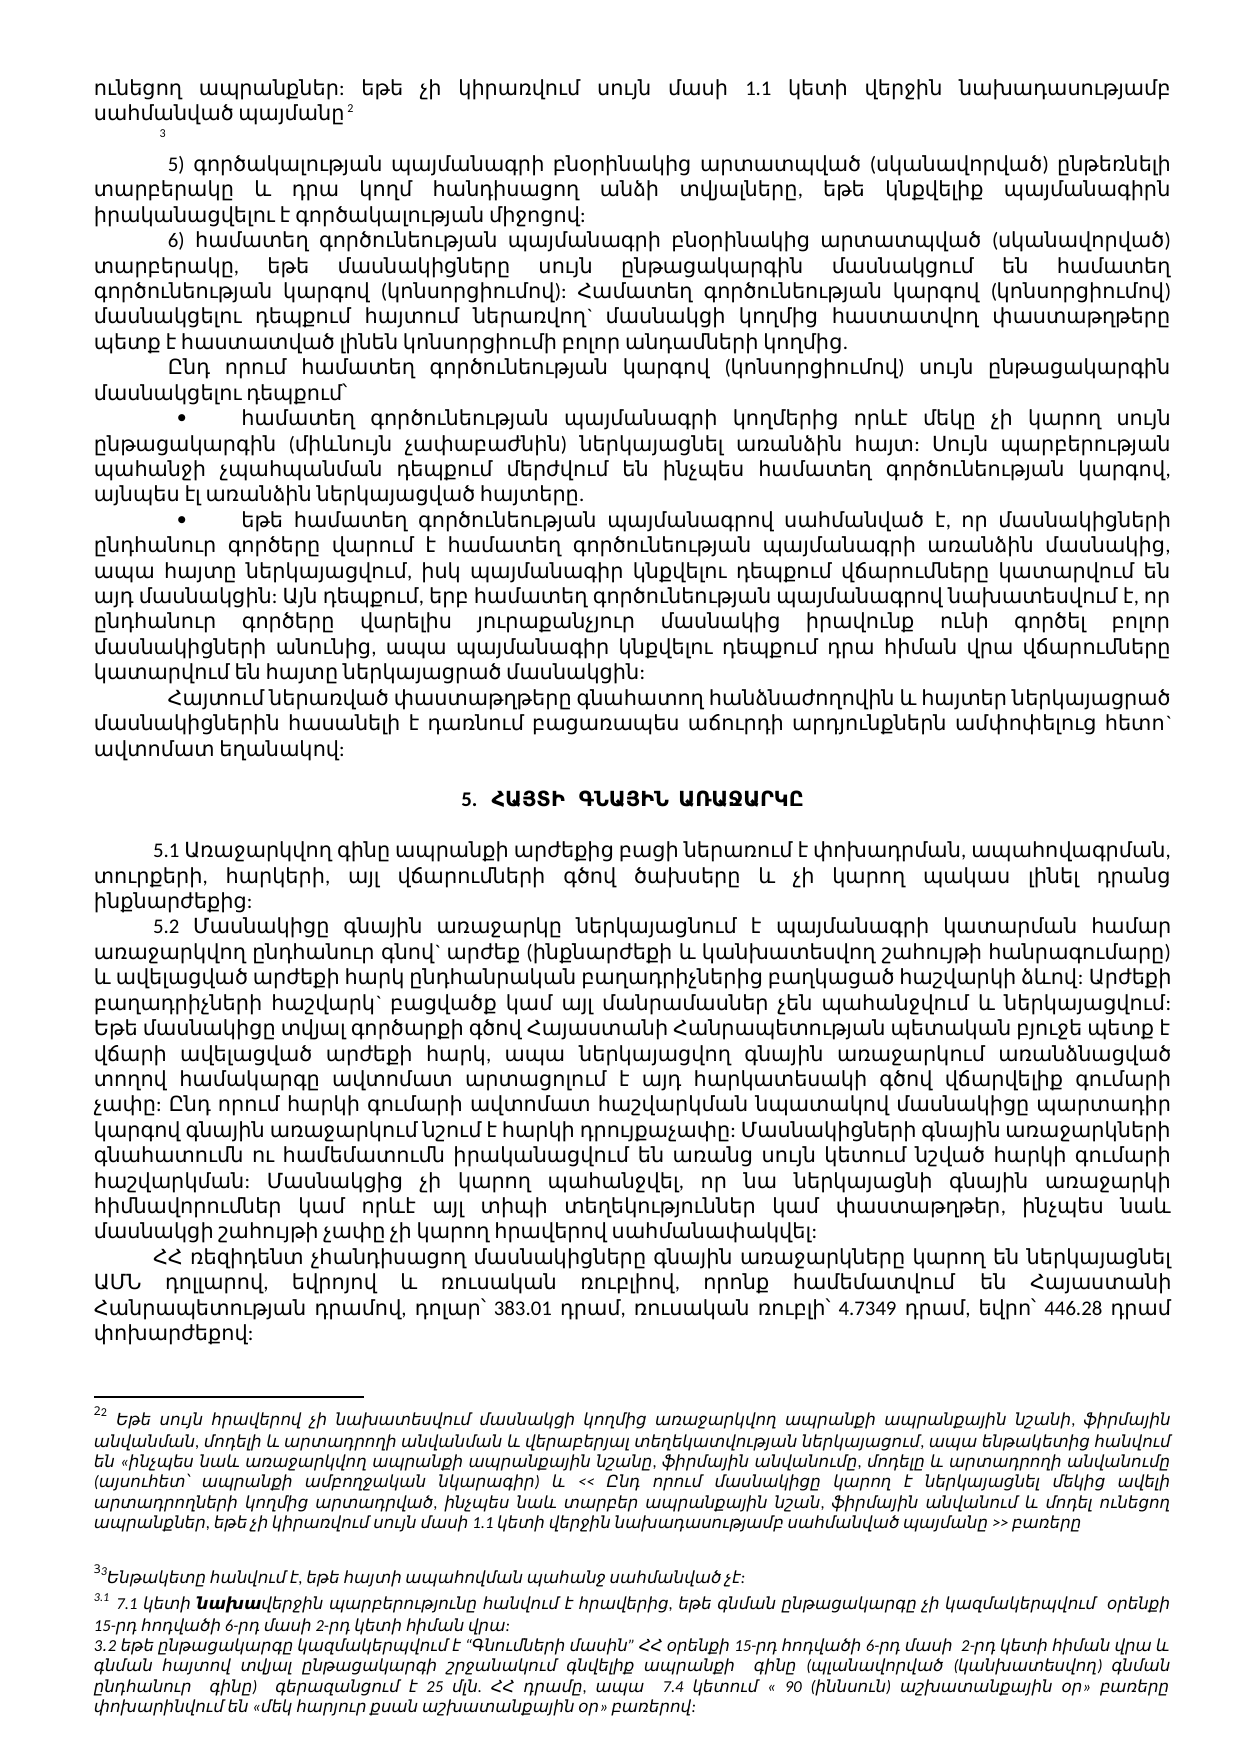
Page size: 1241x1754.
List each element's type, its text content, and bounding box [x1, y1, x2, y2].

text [94, 75, 1171, 126]
text Հայտում ներառված փաստաթղթերը գնահատող հանձնաժողովին և հայտեր ներկայացրած մասնակիցներին հասանելի է դառնում բացառապես աճուրդի արդյունքներն ամփոփելուց հետո` ավտոմատ եղանակով: [94, 685, 1171, 761]
list եթե համատեղ գործունեության պայմանագրով սահմանված է, որ մասնակիցների ընդհանուր գործերը վարում է համատեղ գործունեության պայմանագրի առանձին մասնակից, ապա հայտը ներկայացվում, իսկ պայմանագիր կնքվելու դեպքում վճարումները կատարվում են այդ մասնակցին: Այն դեպքում, երբ համատեղ գործունեության պայմանագրով նախատեսվում է, որ ընդհանուր գործերը վարելիս յուրաքանչյուր մասնակից իրավունք ունի գործել բոլոր մասնակիցների անունից, ապա պայմանագիր կնքվելու դեպքում դրա հիման վրա վճարումները կատարվում են հայտը ներկայացրած մասնակցին: [94, 507, 1171, 685]
list համատեղ գործունեության պայմանագրի կողմերից որևէ մեկը չի կարող սույն ընթացակարգին (միևնույն չափաբաժնին) ներկայացնել առանձին հայտ: Սույն պարբերության պահանջի չպահպանման դեպքում մերժվում են ինչպես համատեղ գործունեության կարգով, այնպես էլ առանձին ներկայացված հայտերը. [94, 405, 1171, 507]
text 5.1 Առաջարկվող գինը ապրանքի արժեքից բացի ներառում է փոխադրման, ապահովագրման, տուրքերի, հարկերի, այլ վճարումների գծով ծախսերը և չի կարող պակաս լինել դրանց ինքնարժեքից: [94, 837, 1171, 914]
text 5) գործակալության պայմանագրի բնօրինակից արտատպված (սկանավորված) ընթեռնելի տարբերակը և դրա կողմ հանդիսացող անձի տվյալները, եթե կնքվելիք պայմանագիրն իրականացվելու է գործակալության միջոցով: [94, 151, 1171, 227]
text 5.2 Մասնակիցը գնային առաջարկը ներկայացնում է պայմանագրի կատարման համար առաջարկվող ընդհանուր գնով` արժեք (ինքնարժեքի և կանխատեսվող շահույթի հանրագումարը) և ավելացված արժեքի հարկ ընդհանրական բաղադրիչներից բաղկացած հաշվարկի ձևով: Արժեքի բաղադրիչների հաշվարկ` բացվածք կամ այլ մանրամասներ չեն պահանջվում և ներկայացվում: Եթե մասնակիցը տվյալ գործարքի գծով Հայաստանի Հանրապետության պետական բյուջե պետք է վճարի ավելացված արժեքի հարկ, ապա ներկայացվող գնային առաջարկում առանձնացված տողով համակարգը ավտոմատ արտացոլում է այդ հարկատեսակի գծով վճարվելիք գումարի չափը: Ընդ որում հարկի գումարի ավտոմատ հաշվարկման նպատակով մասնակիցը պարտադիր կարգով գնային առաջարկում նշում է հարկի դրույքաչափը: Մասնակիցների գնային առաջարկների գնահատումն ու համեմատումն իրականացվում են առանց սույն կետում նշված հարկի գումարի հաշվարկման: Մասնակցից չի կարող պահանջվել, որ նա ներկայացնի գնային առաջարկի հիմնավորումներ կամ որևէ այլ տիպի տեղեկություններ կամ փաստաթղթեր, ինչպես նաև մասնակցի շահույթի չափը չի կարող հրավերով սահմանափակվել: [94, 914, 1171, 1244]
text Ընդ որում համատեղ գործունեության կարգով (կոնսորցիումով) սույն ընթացակարգին մասնակցելու դեպքում՝ [94, 354, 1171, 405]
text 6) համատեղ գործունեության պայմանագրի բնօրինակից արտատպված (սկանավորված) տարբերակը, եթե մասնակիցները սույն ընթացակարգին մասնակցում են համատեղ գործունեության կարգով (կոնսորցիումով): Համատեղ գործունեության կարգով (կոնսորցիումով) մասնակցելու դեպքում հայտում ներառվող` մասնակցի կողմից հաստատվող փաստաթղթերը պետք է հաստատված լինեն կոնսորցիումի բոլոր անդամների կողմից. [94, 227, 1171, 354]
text 3 [94, 126, 1171, 151]
text ՀՀ ռեզիդենտ չհանդիսացող մասնակիցները գնային առաջարկները կարող են ներկայացնել ԱՄՆ դոլլարով, եվրոյով և ռուսական ռուբլիով, որոնք համեմատվում են Հայաստանի Հանրապետության դրամով, դոլար՝ 383.01 դրամ, ռուսական ռուբլի՝ 4.7349 դրամ, եվրո՝ 446.28 դրամ փոխարժեքով: [94, 1244, 1171, 1346]
text 5. ՀԱՅՏԻ ԳՆԱՅԻՆ ԱՌԱՋԱՐԿԸ [94, 787, 1171, 812]
